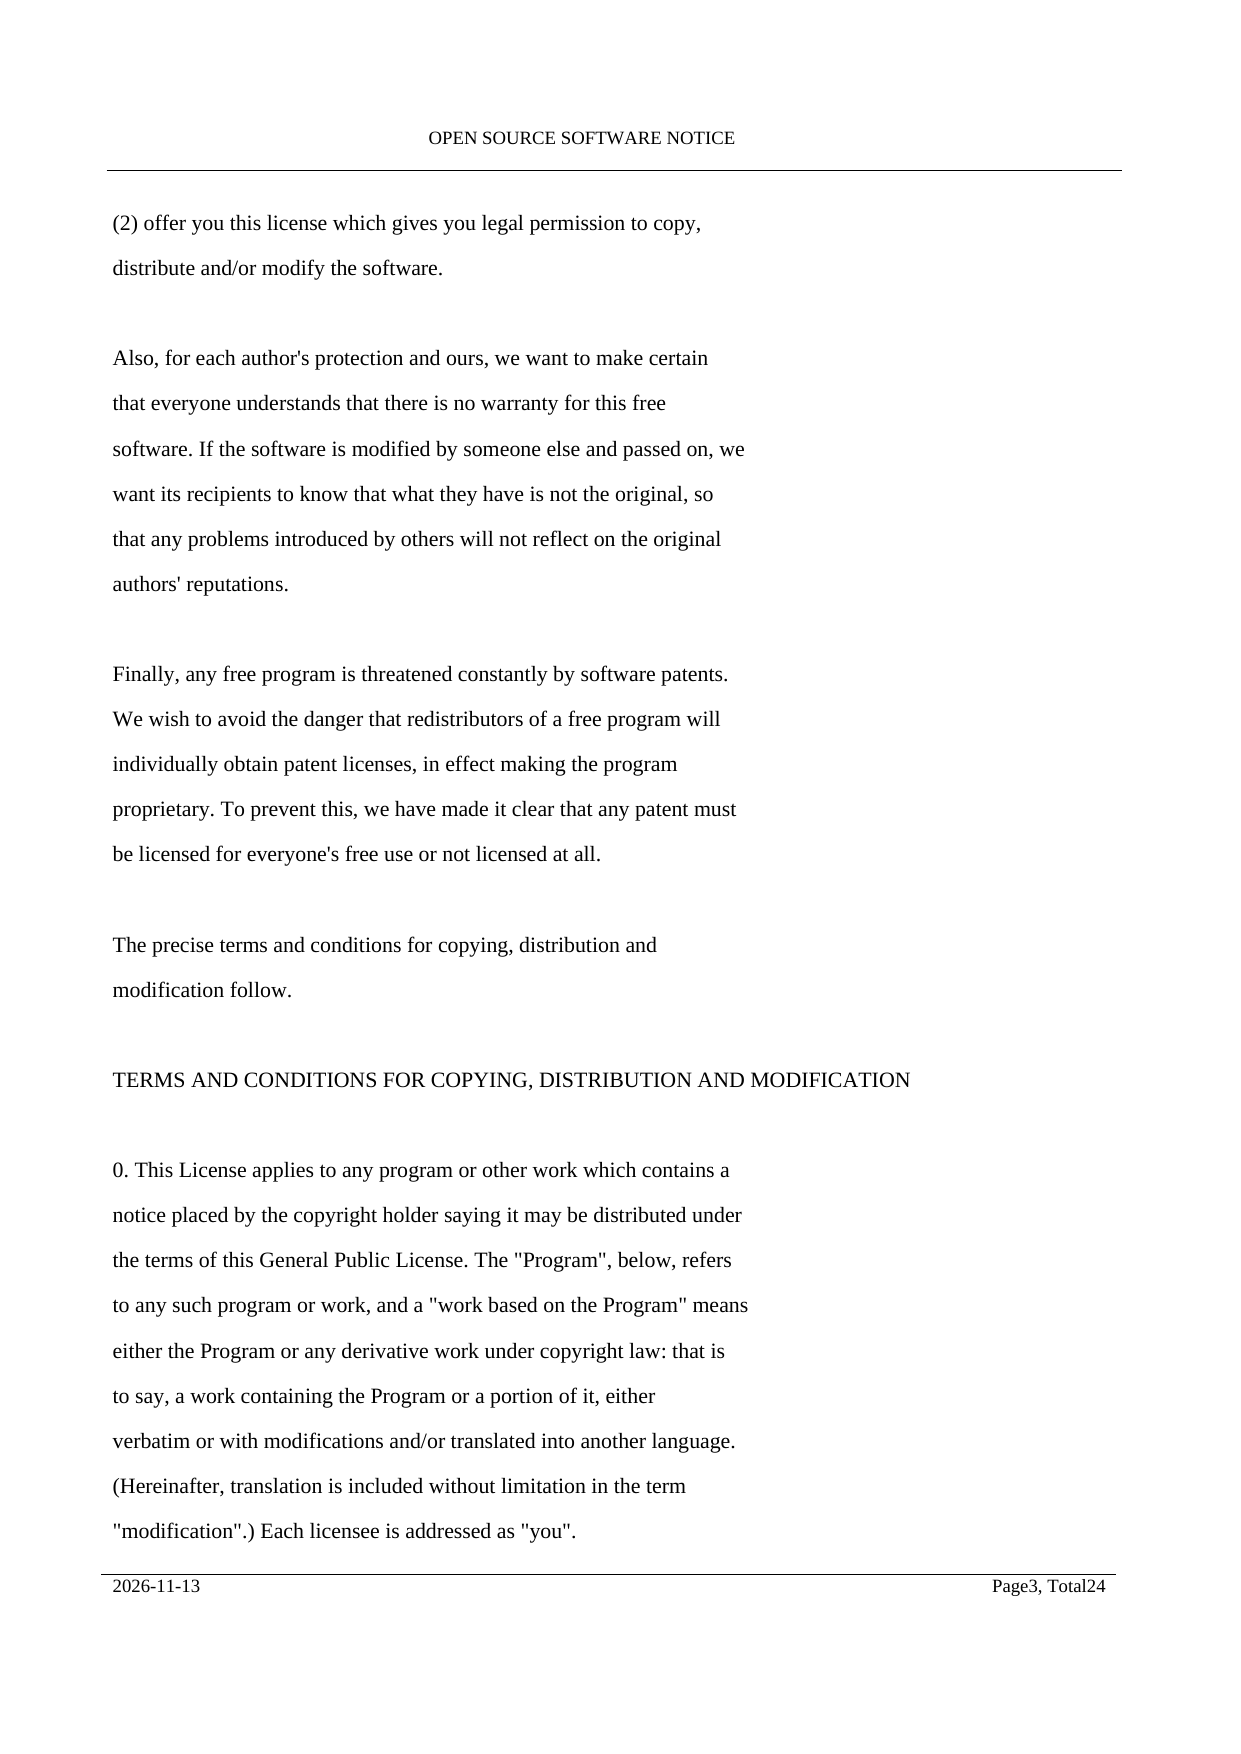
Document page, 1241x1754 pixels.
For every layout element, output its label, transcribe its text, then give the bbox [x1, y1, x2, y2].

text We wish to avoid the danger that redistributors of a free program will [112, 702, 1128, 735]
text to any such program or work, and a "work based on the Program" means [112, 1289, 1128, 1321]
text Finally, any free program is threatened constantly by software patents. [112, 657, 1128, 690]
text The precise terms and conditions for copying, distribution and [112, 928, 1128, 961]
text proprietary. To prevent this, we have made it clear that any patent must [112, 793, 1128, 825]
text that everyone understands that there is no warranty for this free [112, 387, 1128, 419]
text either the Program or any derivative work under copyright law: that is [112, 1334, 1128, 1366]
text Also, for each author's protection and ours, we want to make certain [112, 342, 1128, 374]
text distribute and/or modify the software. [112, 251, 1128, 284]
text authors' reputations. [112, 567, 1128, 600]
text be licensed for everyone's free use or not licensed at all. [112, 838, 1128, 870]
text that any problems introduced by others will not reflect on the original [112, 522, 1128, 554]
text TERMS AND CONDITIONS FOR COPYING, DISTRIBUTION AND MODIFICATION [112, 1063, 1128, 1096]
text software. If the software is modified by someone else and passed on, we [112, 432, 1128, 464]
text (Hereinafter, translation is included without limitation in the term [112, 1469, 1128, 1502]
text 0. This License applies to any program or other work which contains a [112, 1153, 1128, 1186]
text "modification".) Each licensee is addressed as "you". [112, 1514, 1128, 1547]
text the terms of this General Public License. The "Program", below, refers [112, 1244, 1128, 1276]
text (2) offer you this license which gives you legal permission to copy, [112, 206, 1128, 239]
text to say, a work containing the Program or a portion of it, either [112, 1379, 1128, 1412]
text verbatim or with modifications and/or translated into another language. [112, 1424, 1128, 1457]
text modification follow. [112, 973, 1128, 1006]
text notice placed by the copyright holder saying it may be distributed under [112, 1199, 1128, 1231]
text want its recipients to know that what they have is not the original, so [112, 477, 1128, 509]
text individually obtain patent licenses, in effect making the program [112, 748, 1128, 780]
